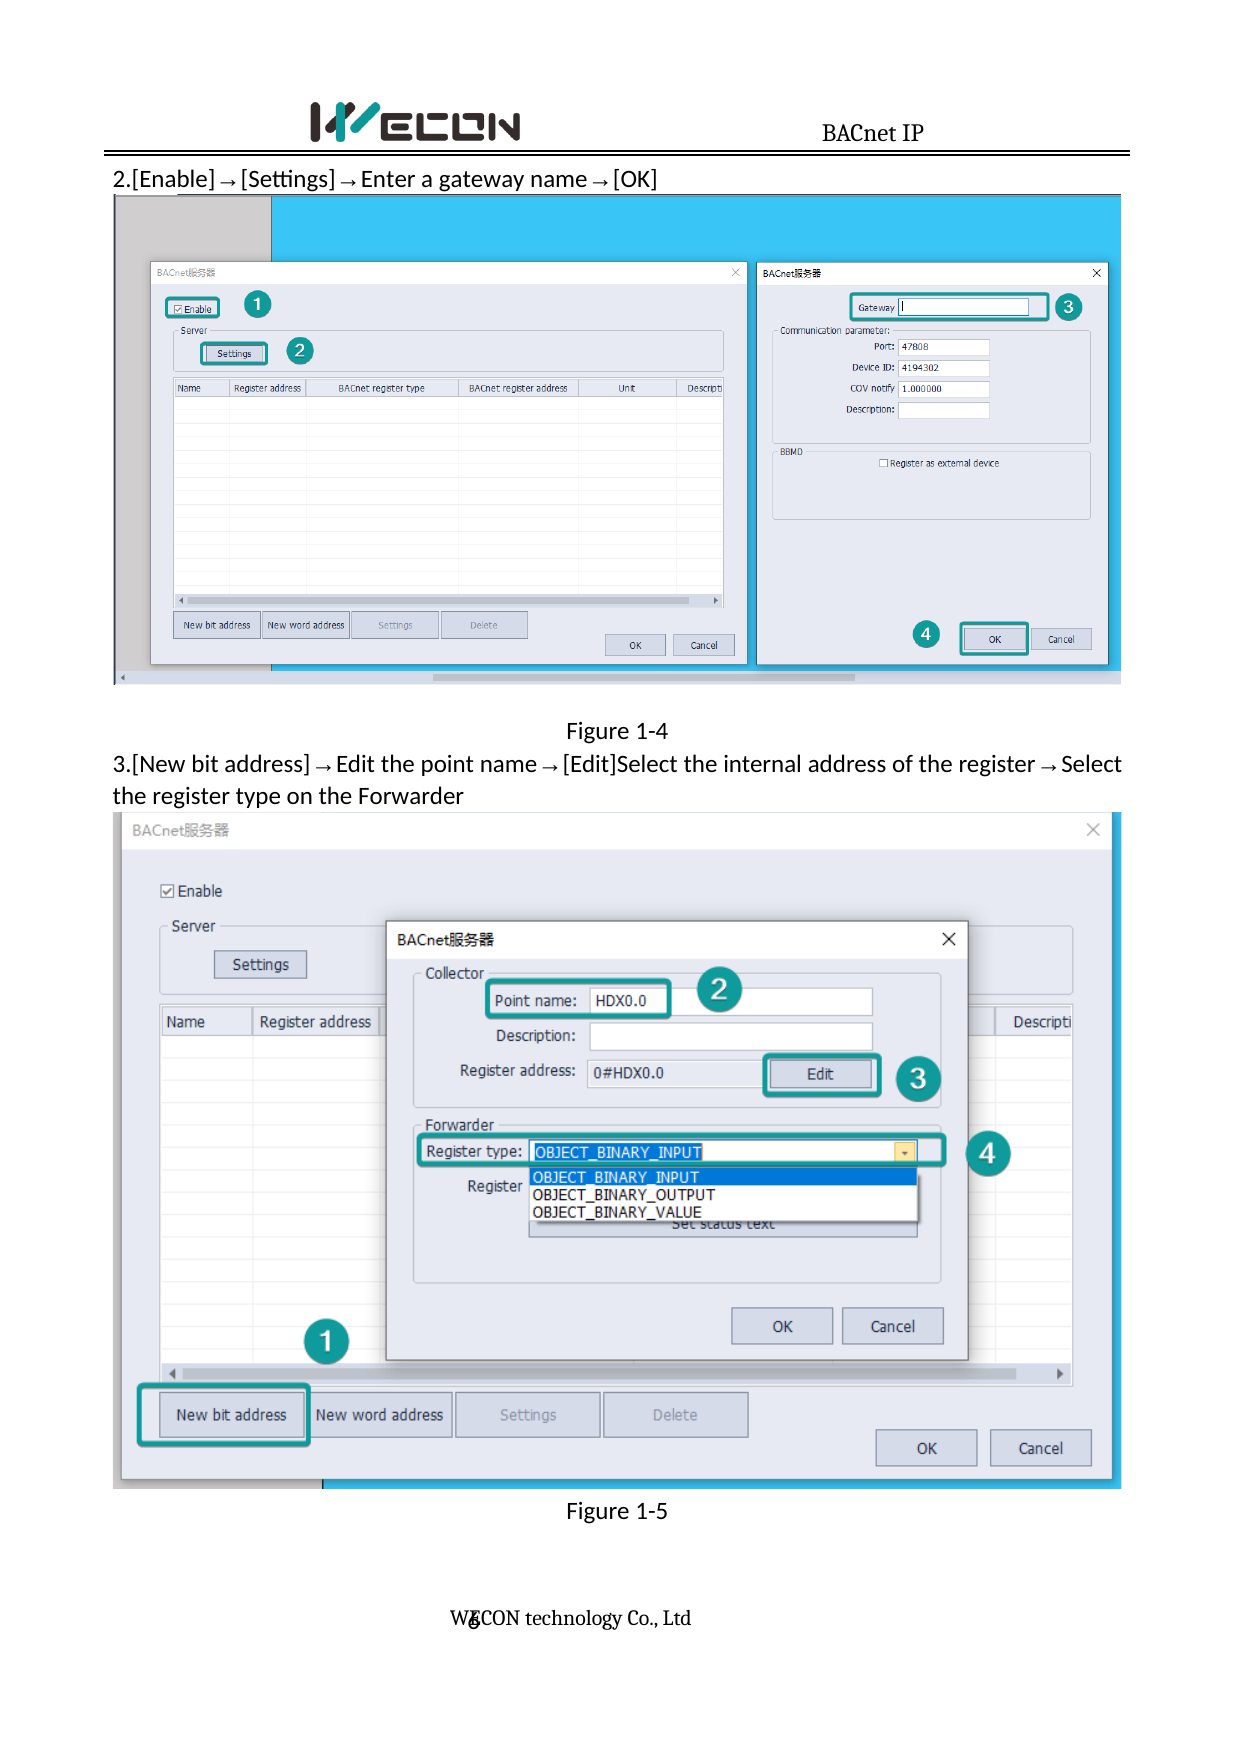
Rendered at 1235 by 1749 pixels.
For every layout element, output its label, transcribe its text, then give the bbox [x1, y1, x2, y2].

picture [112, 812, 1122, 1489]
text 2.[Enable]→[Settings]→Enter a gateway name→[OK] [112, 162, 1122, 194]
picture [310, 102, 524, 142]
picture [113, 194, 1121, 685]
text 3.[New bit address]→Edit the point name→[Edit]Select the internal address of the register→Select the register type on the Forwarder [112, 747, 1122, 812]
text Figure 1-5 [112, 1494, 1122, 1527]
